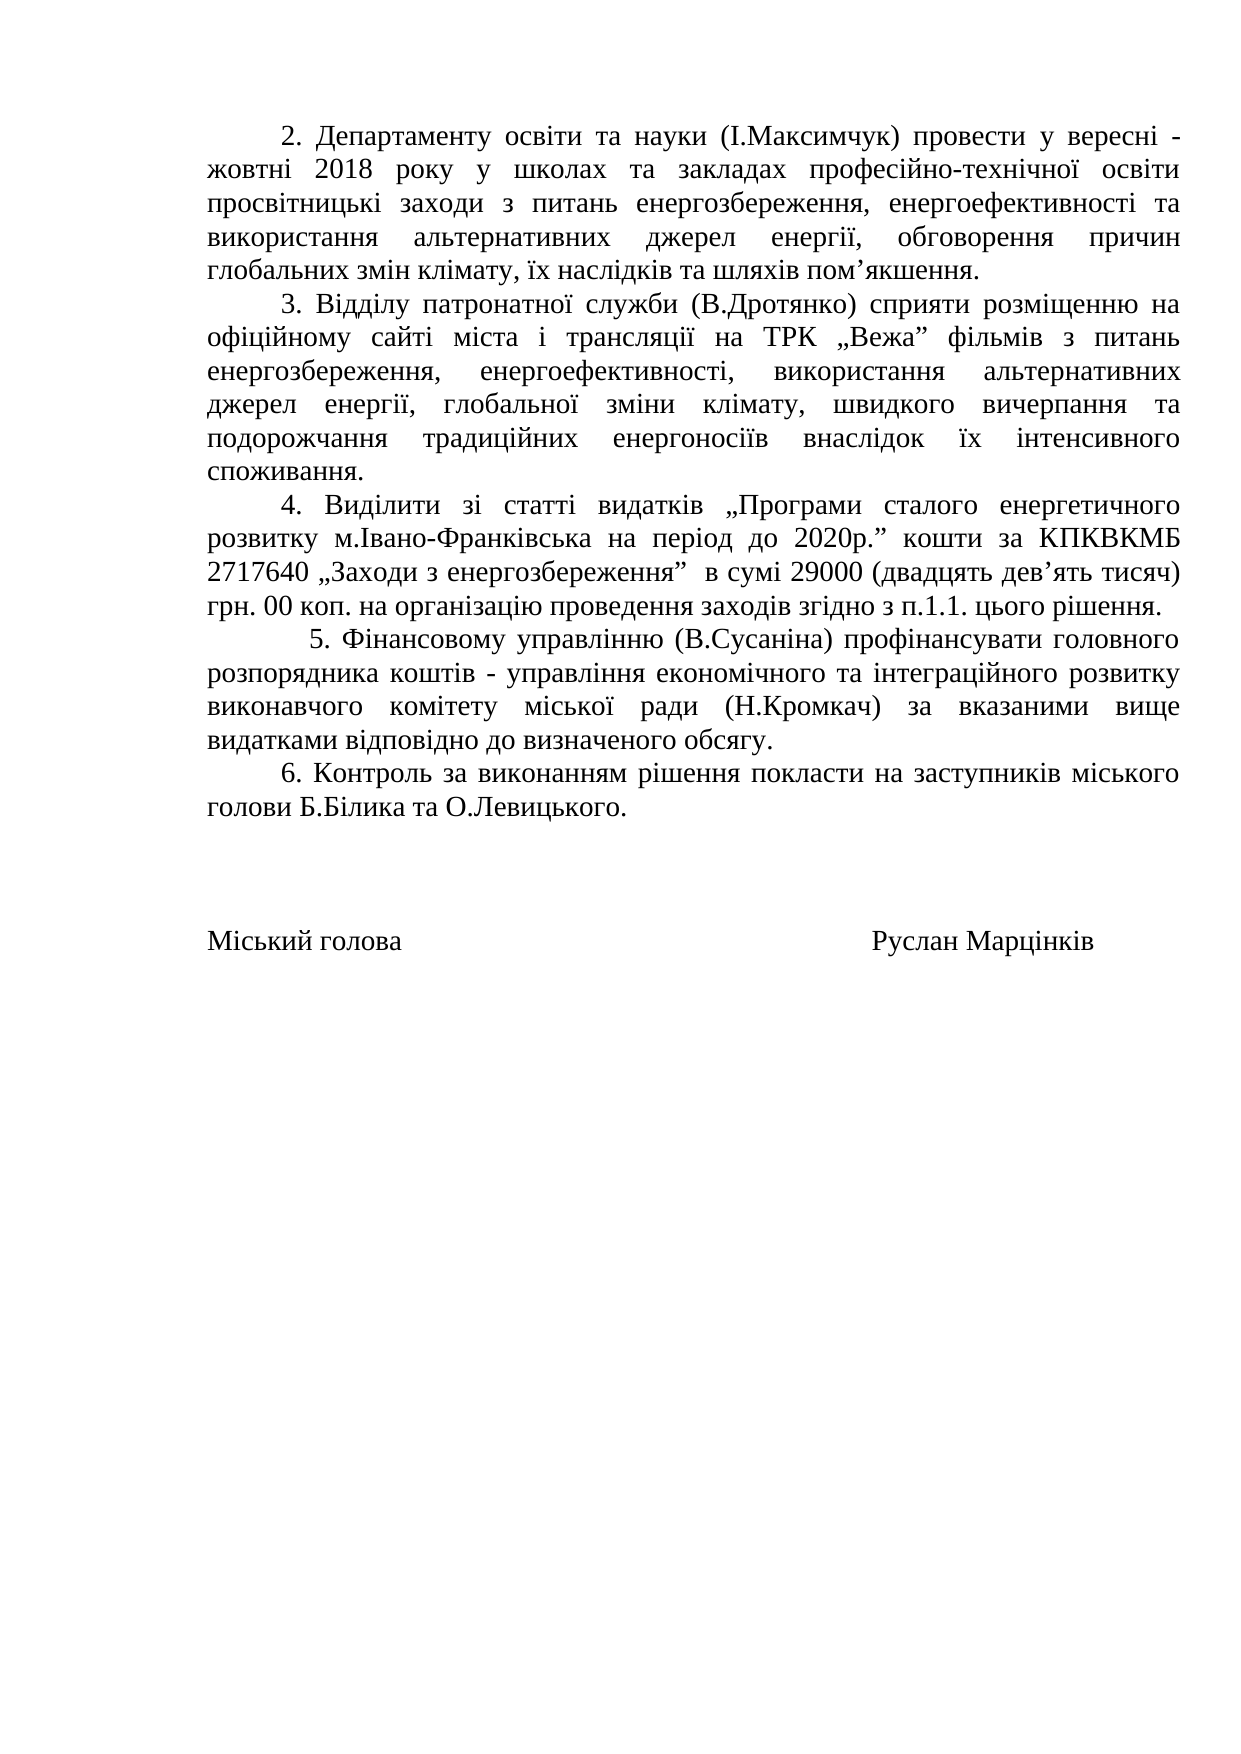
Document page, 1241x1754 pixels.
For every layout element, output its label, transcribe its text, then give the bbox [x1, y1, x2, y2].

text Міський голова Руслан Марцінків [207, 923, 1181, 957]
text 3. Відділу патронатної служби (В.Дротянко) сприяти розміщенню на офіційному сайті міста і трансляції на ТРК „Вежа” фільмів з питань енергозбереження, енергоефективності, використання альтернативних джерел енергії, глобальної зміни клімату, швидкого вичерпання та подорожчання традиційних енергоносіїв внаслідок їх інтенсивного споживання. [207, 286, 1181, 487]
text 4. Виділити зі статті видатків „Програми сталого енергетичного розвитку м.Івано-Франківська на період до 2020р.” кошти за КПКВКМБ 2717640 „Заходи з енергозбереження” в сумі 29000 (двадцять дев’ять тисяч) грн. 00 коп. на організацію проведення заходів згідно з п.1.1. цього рішення. [207, 487, 1181, 621]
text 6. Контроль за виконанням рішення покласти на заступників міського голови Б.Білика та О.Левицького. [207, 755, 1181, 822]
text 2. Департаменту освіти та науки (І.Максимчук) провести у вересні - жовтні 2018 року у школах та закладах професійно-технічної освіти просвітницькі заходи з питань енергозбереження, енергоефективності та використання альтернативних джерел енергії, обговорення причин глобальних змін клімату, їх наслідків та шляхів пом’якшення. [207, 118, 1181, 286]
text 5. Фінансовому управлінню (В.Сусаніна) профінансувати головного розпорядника коштів - управління економічного та інтеграційного розвитку виконавчого комітету міської ради (Н.Кромкач) за вказаними вище видатками відповідно до визначеного обсягу. [207, 621, 1181, 755]
